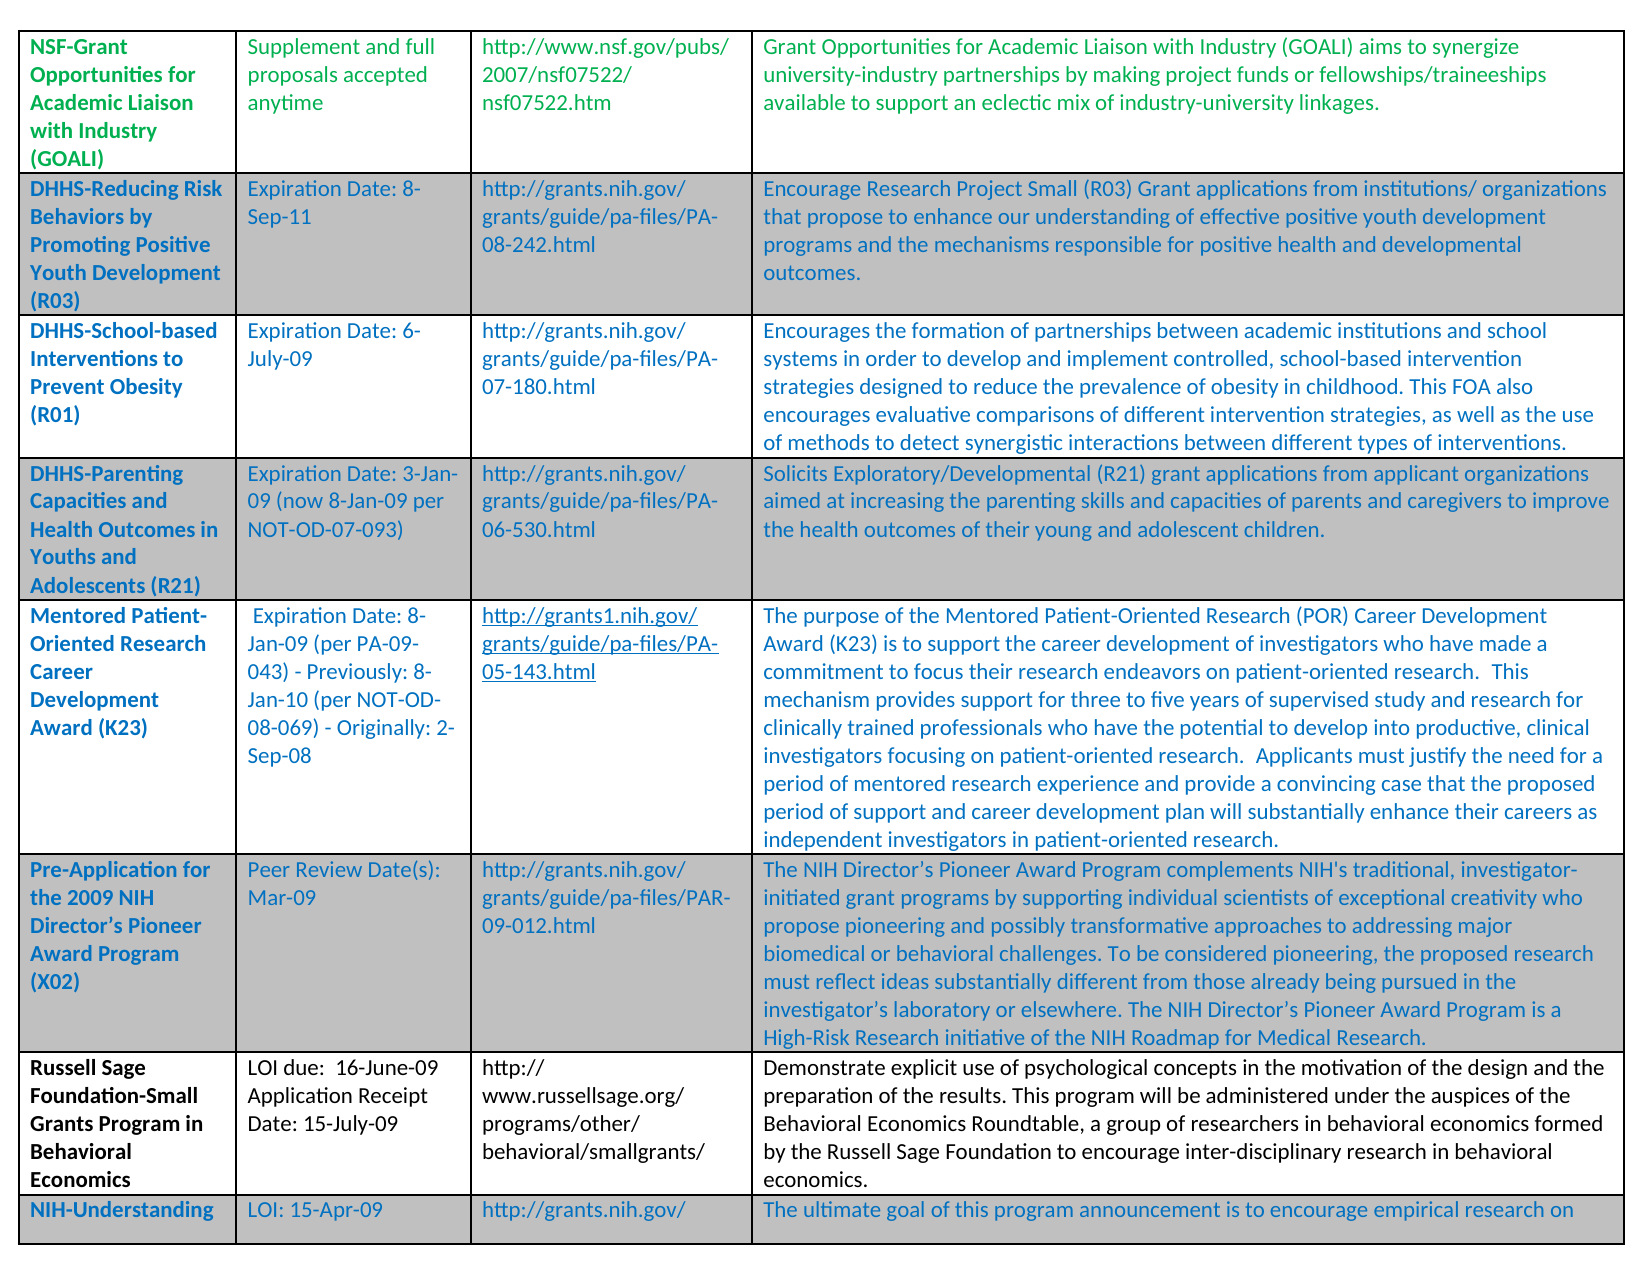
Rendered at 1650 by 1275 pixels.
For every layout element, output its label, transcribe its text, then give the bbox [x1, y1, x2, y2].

table_cell http://grants.nih.gov/grants/guide/pa-files/PAR-09-012.html [472, 855, 751, 1051]
table_cell Expiration Date: 3-Jan-09 (now 8-Jan-09 per NOT-OD-07-093) [237, 459, 470, 599]
table_cell Mentored Patient-Oriented Research Career Development Award (K23) [20, 601, 235, 853]
table_cell The purpose of the Mentored Patient-Oriented Research (POR) Career Development Award (K23) is to support the career development of investigators who have made a commitment to focus their research endeavors on patient-oriented research. This mechanism provides support for three to five years of supervised study and research for clinically trained professionals who have the potential to develop into productive, clinical investigators focusing on patient-oriented research. Applicants must justify the need for a period of mentored research experience and provide a convincing case that the proposed period of support and career development plan will substantially enhance their careers as independent investigators in patient-oriented research. [753, 601, 1623, 853]
table_cell Peer Review Date(s): Mar-09 [237, 855, 470, 1051]
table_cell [20, 1196, 235, 1243]
table_cell Solicits Exploratory/Developmental (R21) grant applications from applicant organizations aimed at increasing the parenting skills and capacities of parents and caregivers to improve the health outcomes of their young and adolescent children. [753, 459, 1623, 599]
table_cell Demonstrate explicit use of psychological concepts in the motivation of the design and the preparation of the results. This program will be administered under the auspices of the Behavioral Economics Roundtable, a group of researchers in behavioral economics formed by the Russell Sage Foundation to encourage inter-disciplinary research in behavioral economics. [753, 1053, 1623, 1193]
table_cell http://www.russellsage.org/programs/other/behavioral/smallgrants/ [472, 1053, 751, 1193]
table_cell http://grants.nih.gov/grants/guide/pa-files/PA-07-180.html [472, 316, 751, 457]
table_cell Encourages the formation of partnerships between academic institutions and school systems in order to develop and implement controlled, school-based intervention strategies designed to reduce the prevalence of obesity in childhood. This FOA also encourages evaluative comparisons of different intervention strategies, as well as the use of methods to detect synergistic interactions between different types of interventions. [753, 316, 1623, 457]
table_cell Grant Opportunities for Academic Liaison with Industry (GOALI) aims to synergize university-industry partnerships by making project funds or fellowships/traineeships available to support an eclectic mix of industry-university linkages. [753, 32, 1623, 172]
table_cell Russell Sage Foundation-Small Grants Program in Behavioral Economics [20, 1053, 235, 1193]
table_cell Expiration Date: 8-Sep-11 [237, 174, 470, 314]
table_cell http://www.nsf.gov/pubs/2007/nsf07522/nsf07522.htm [472, 32, 751, 172]
table_cell Expiration Date: 6-July-09 [237, 316, 470, 457]
table_cell Encourage Research Project Small (R03) Grant applications from institutions/ organizations that propose to enhance our understanding of effective positive youth development programs and the mechanisms responsible for positive health and developmental outcomes. [753, 174, 1623, 314]
table_cell LOI due: 16-June-09 Application Receipt Date: 15-July-09 [237, 1053, 470, 1193]
table_cell DHHS-Parenting Capacities and Health Outcomes in Youths and Adolescents (R21) [20, 459, 235, 599]
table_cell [472, 1196, 751, 1243]
table_cell DHHS-School-based Interventions to Prevent Obesity (R01) [20, 316, 235, 457]
table_cell LOI: 15-Apr-09 [237, 1196, 470, 1243]
table_cell Expiration Date: 8-Jan-09 (per PA-09-043) - Previously: 8-Jan-10 (per NOT-OD-08-069) - Originally: 2-Sep-08 [237, 601, 470, 853]
table_cell Pre-Application for the 2009 NIH Director’s Pioneer Award Program (X02) [20, 855, 235, 1051]
table_cell The NIH Director’s Pioneer Award Program complements NIH's traditional, investigator-initiated grant programs by supporting individual scientists of exceptional creativity who propose pioneering and possibly transformative approaches to addressing major biomedical or behavioral challenges. To be considered pioneering, the proposed research must reflect ideas substantially different from those already being pursued in the investigator’s laboratory or elsewhere. The NIH Director’s Pioneer Award Program is a High-Risk Research initiative of the NIH Roadmap for Medical Research. [753, 855, 1623, 1051]
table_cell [753, 1196, 1623, 1243]
table_cell http://grants.nih.gov/grants/guide/pa-files/PA-08-242.html [472, 174, 751, 314]
table_cell Supplement and full proposals accepted anytime [237, 32, 470, 172]
table_cell NSF-Grant Opportunities for Academic Liaison with Industry (GOALI) [20, 32, 235, 172]
table_cell http://grants.nih.gov/grants/guide/pa-files/PA-06-530.html [472, 459, 751, 599]
table_cell http://grants1.nih.gov/grants/guide/pa-files/PA-05-143.html [472, 601, 751, 853]
table_cell DHHS-Reducing Risk Behaviors by Promoting Positive Youth Development (R03) [20, 174, 235, 314]
